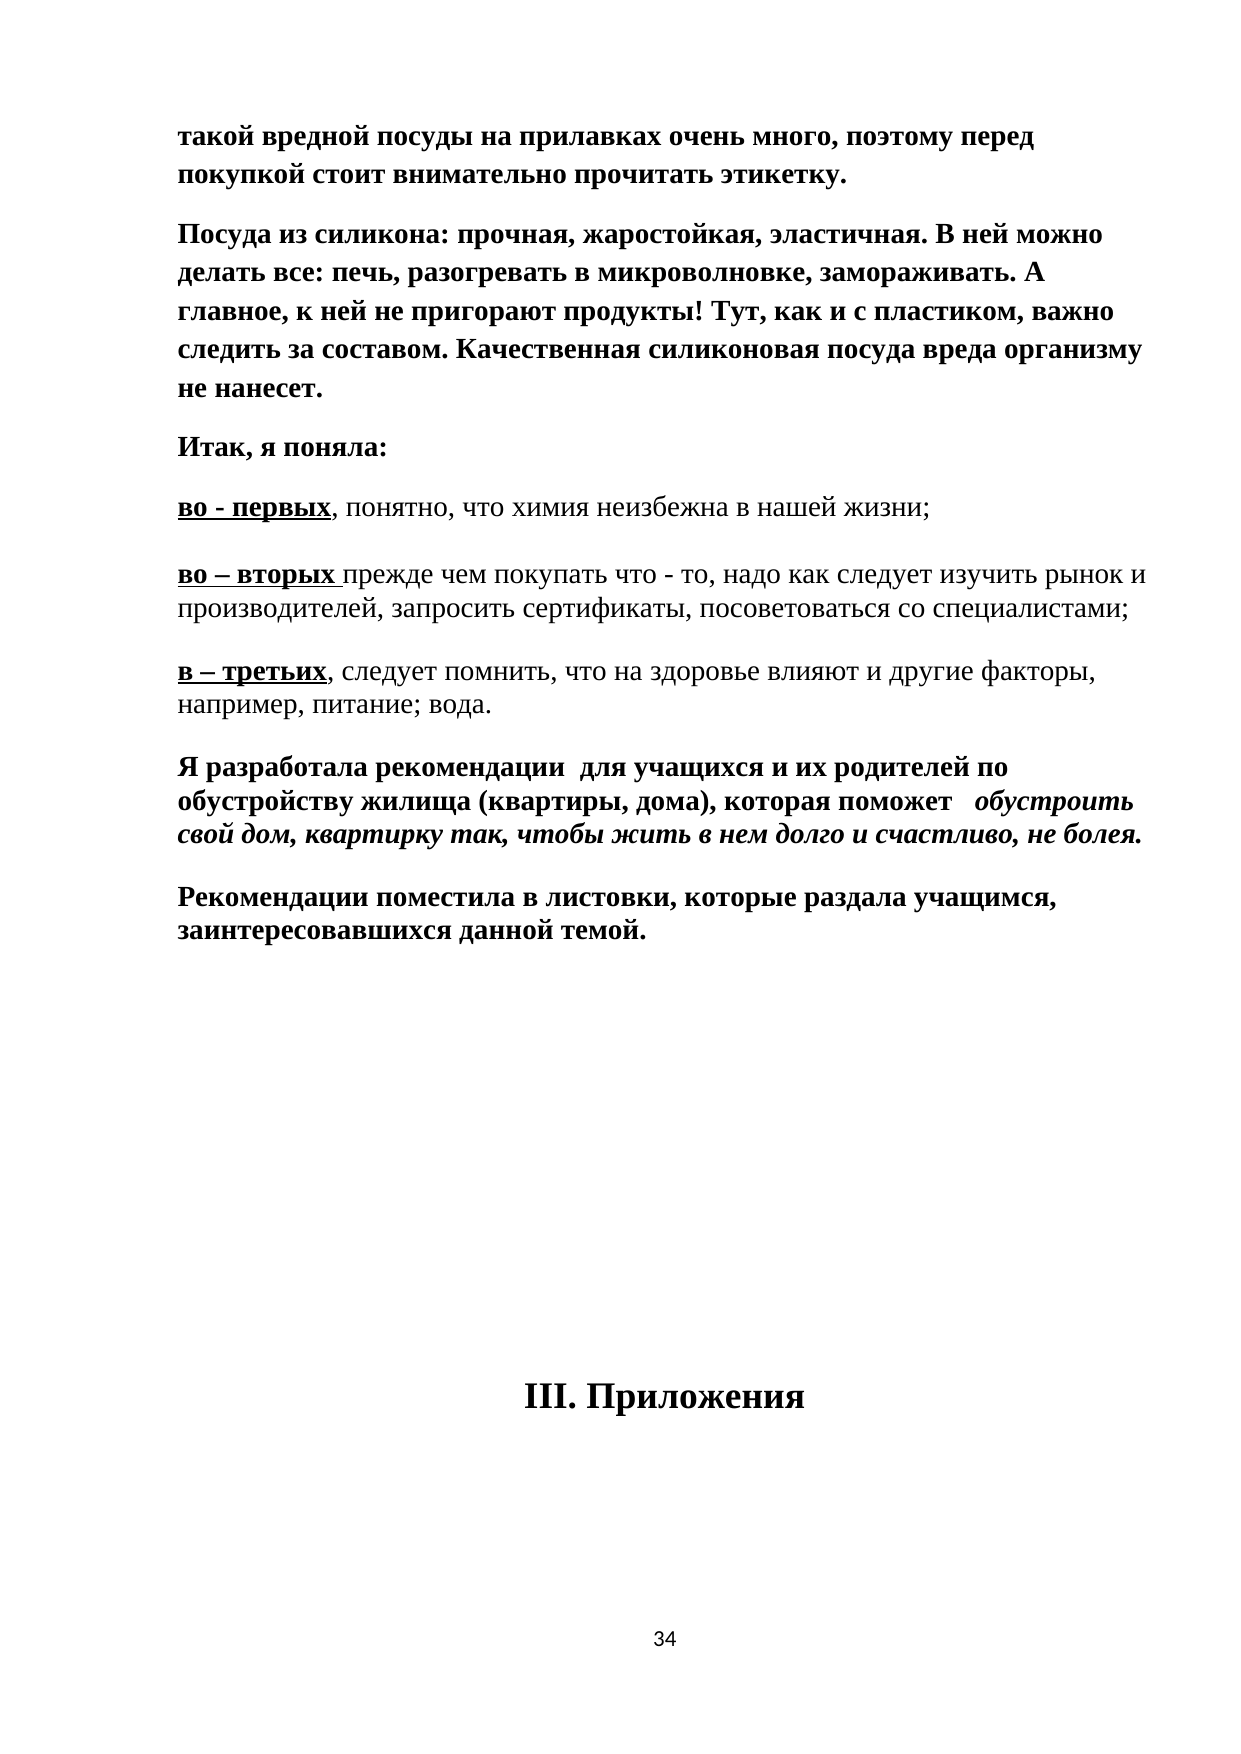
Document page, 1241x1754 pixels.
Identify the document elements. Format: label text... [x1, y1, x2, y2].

text Рекомендации поместила в листовки, которые раздала учащимся, заинтересовавшихся данной темой. [177, 879, 1152, 946]
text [177, 118, 1152, 190]
text Посуда из силикона: прочная, жаростойкая, эластичная. В ней можно делать все: печь, разогревать в микроволновке, замораживать. А главное, к ней не пригорают продукты! Тут, как и с пластиком, важно следить за составом. Качественная силиконовая посуда вреда организму не нанесет. [177, 216, 1152, 404]
text во – вторых прежде чем покупать что - то, надо как следует изучить рынок и производителей, запросить сертификаты, посоветоваться со специалистами; [177, 557, 1152, 624]
text Итак, я поняла: [177, 429, 1152, 463]
text ІІІ. Приложения [177, 1374, 1152, 1417]
text Я разработала рекомендации для учащихся и их родителей по обустройству жилища (квартиры, дома), которая поможет обустроить свой дом, квартирку так, чтобы жить в нем долго и счастливо, не болея. [177, 749, 1152, 850]
text во - первых, понятно, что химия неизбежна в нашей жизни; [177, 489, 1152, 522]
text в – третьих, следует помнить, что на здоровье влияют и другие факторы, например, питание; вода. [177, 653, 1152, 720]
